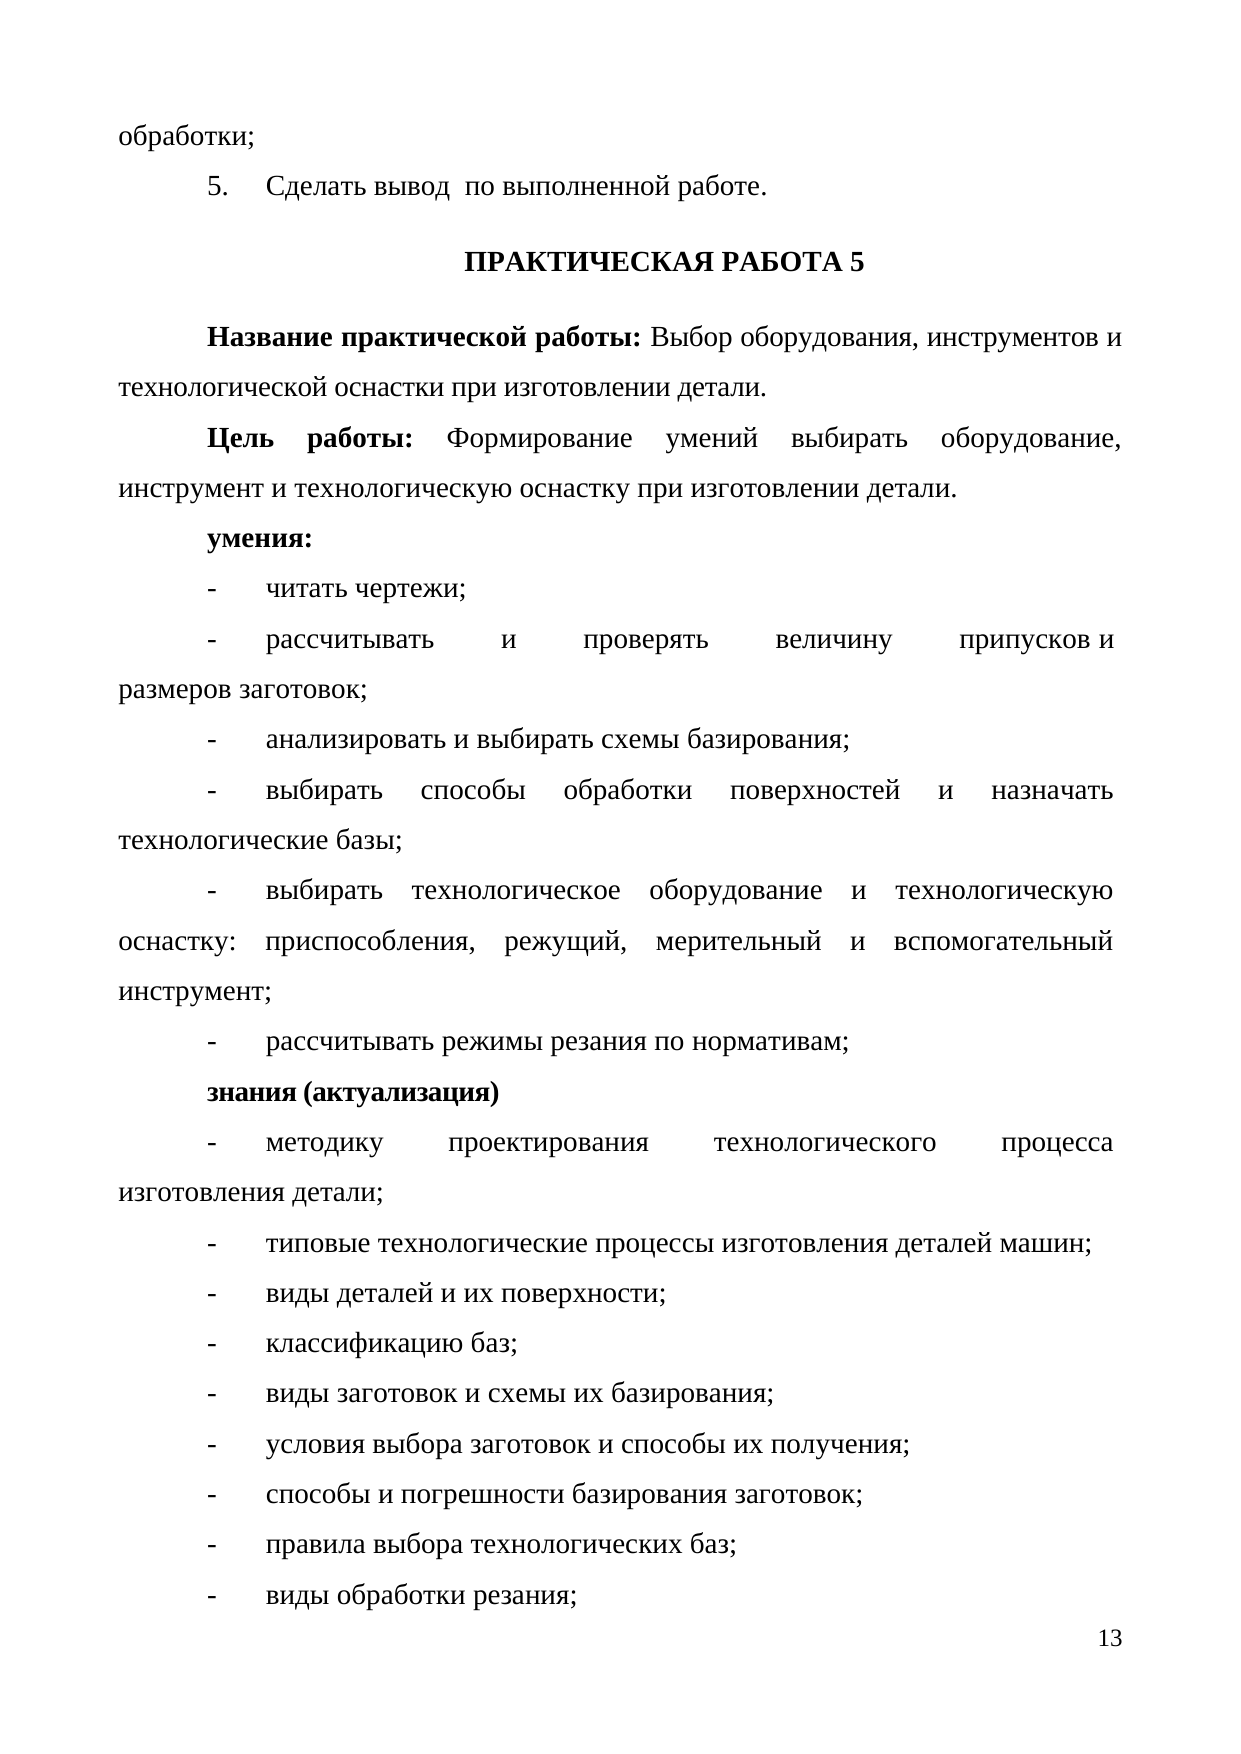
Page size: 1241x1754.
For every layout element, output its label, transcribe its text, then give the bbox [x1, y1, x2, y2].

text знания (актуализация) [118, 1074, 1114, 1107]
list правила выбора технологических баз; [118, 1527, 1114, 1560]
list виды заготовок и схемы их базирования; [118, 1376, 1114, 1409]
list классификацию баз; [118, 1325, 1114, 1359]
list виды деталей и их поверхности; [118, 1275, 1114, 1308]
list читать чертежи; [118, 571, 1114, 604]
list типовые технологические процессы изготовления деталей машин; [118, 1225, 1114, 1258]
list выбирать технологическое оборудование и технологическую оснастку: приспособления, режущий, мерительный и вспомогательный инструмент; [118, 872, 1114, 1007]
list способы и погрешности базирования заготовок; [118, 1476, 1114, 1510]
text Название практической работы: Выбор оборудования, инструментов и технологической оснастки при изготовлении детали. [118, 319, 1122, 403]
list условия выбора заготовок и способы их получения; [118, 1426, 1114, 1459]
list виды обработки резания; [118, 1577, 1114, 1610]
list анализировать и выбирать схемы базирования; [118, 722, 1114, 755]
list Сделать вывод по выполненной работе. [118, 168, 1122, 202]
list рассчитывать и проверять величину припусков и размеров заготовок; [118, 621, 1114, 705]
text Цель работы: Формирование умений выбирать оборудование, инструмент и технологическую оснастку при изготовлении детали. [118, 420, 1122, 503]
list выбирать способы обработки поверхностей и назначать технологические базы; [118, 772, 1114, 856]
list рассчитывать режимы резания по нормативам; [118, 1023, 1114, 1057]
text ПРАКТИЧЕСКАЯ РАБОТА 5 [118, 244, 1122, 277]
title умения: [118, 520, 1112, 554]
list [118, 118, 1122, 152]
list методику проектирования технологического процесса изготовления детали; [118, 1124, 1114, 1208]
